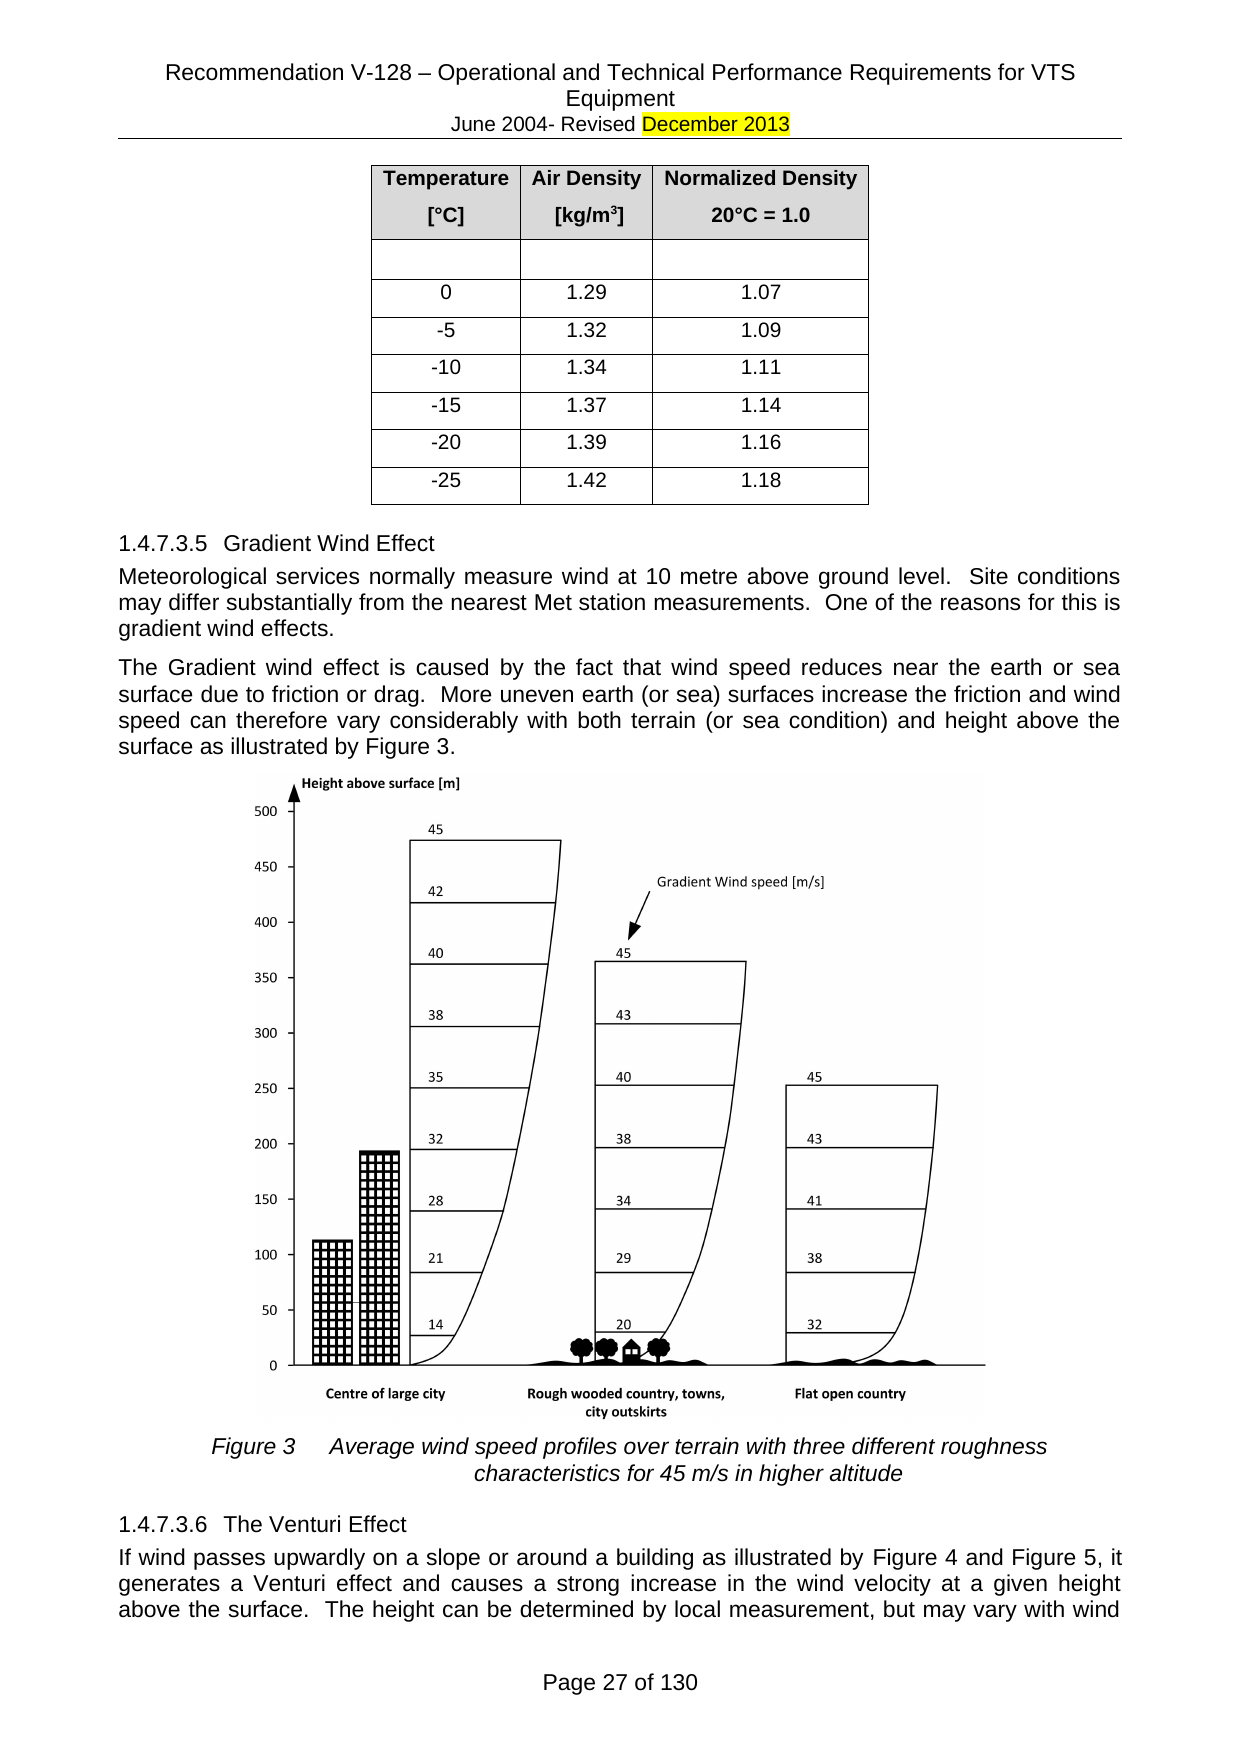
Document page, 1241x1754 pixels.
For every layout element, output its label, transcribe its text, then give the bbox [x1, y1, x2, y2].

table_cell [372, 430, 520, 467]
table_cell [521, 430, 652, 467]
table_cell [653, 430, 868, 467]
text Average wind speed profiles over terrain with three different roughness characteristics for 45 m/s in higher altitude [137, 1433, 1122, 1486]
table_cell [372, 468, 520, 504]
subtitle The Venturi Effect [118, 1511, 1122, 1537]
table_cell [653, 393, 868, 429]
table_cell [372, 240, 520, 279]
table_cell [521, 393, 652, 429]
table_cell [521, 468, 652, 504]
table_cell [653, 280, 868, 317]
picture [254, 772, 986, 1421]
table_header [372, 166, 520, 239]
text Meteorological services normally measure wind at 10 metre above ground level. Site conditions may differ substantially from the nearest Met station measurements. One of the reasons for this is gradient wind effects. [118, 563, 1122, 642]
subtitle Gradient Wind Effect [118, 530, 1122, 556]
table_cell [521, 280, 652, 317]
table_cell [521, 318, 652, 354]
text The Gradient wind effect is caused by the fact that wind speed reduces near the earth or sea surface due to friction or drag. More uneven earth (or sea) surfaces increase the friction and wind speed can therefore vary considerably with both terrain (or sea condition) and height above the surface as illustrated by figure 3. [118, 654, 1122, 760]
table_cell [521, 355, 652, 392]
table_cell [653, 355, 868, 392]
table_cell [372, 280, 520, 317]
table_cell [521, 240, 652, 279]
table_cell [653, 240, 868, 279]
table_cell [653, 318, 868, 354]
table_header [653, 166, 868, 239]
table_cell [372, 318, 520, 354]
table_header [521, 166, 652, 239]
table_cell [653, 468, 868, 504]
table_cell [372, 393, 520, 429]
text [118, 1544, 1122, 1623]
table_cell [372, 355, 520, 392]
